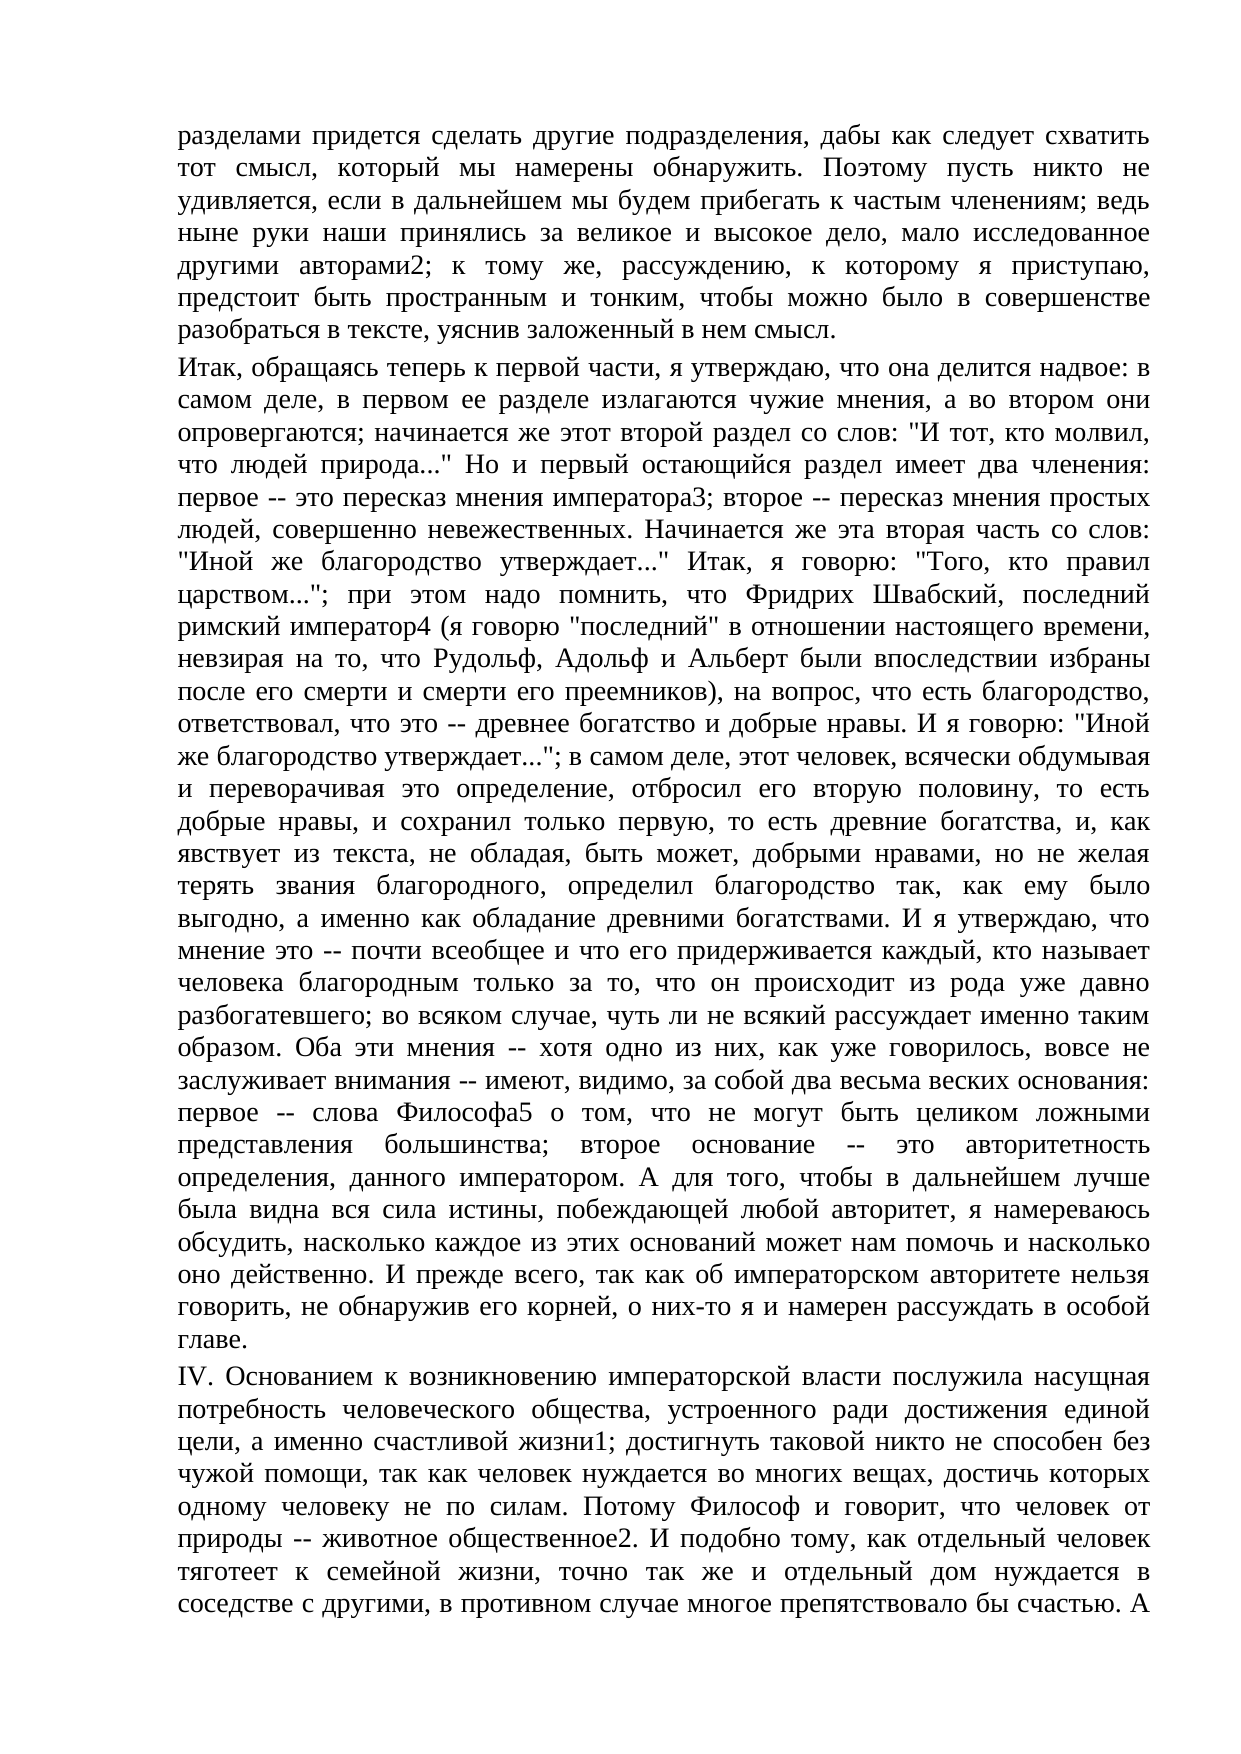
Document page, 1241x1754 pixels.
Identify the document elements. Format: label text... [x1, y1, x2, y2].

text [177, 1359, 1152, 1618]
text Итак, обращаясь теперь к первой части, я утверждаю, что она делится надвое: в самом деле, в первом ее разделе излагаются чужие мнения, а во втором они опровергаются; начинается же этот второй раздел со слов: "И тот, кто молвил, что людей природа..." Но и первый остающийся раздел имеет два членения: первое -- это пересказ мнения императора3; второе -- пересказ мнения простых людей, совершенно невежественных. Начинается же эта вторая часть со слов: "Иной же благородство утверждает..." Итак, я говорю: "Того, кто правил царством..."; при этом надо помнить, что Фридрих Швабский, последний римский император4 (я говорю "последний" в отношении настоящего времени, невзирая на то, что Рудольф, Адольф и Альберт были впоследствии избраны после его смерти и смерти его преемников), на вопрос, что есть благородство, ответствовал, что это -- древнее богатство и добрые нравы. И я говорю: "Иной же благородство утверждает..."; в самом деле, этот человек, всячески обдумывая и переворачивая это определение, отбросил его вторую половину, то есть добрые нравы, и сохранил только первую, то есть древние богатства, и, как явствует из текста, не обладая, быть может, добрыми нравами, но не желая терять звания благородного, определил благородство так, как ему было выгодно, а именно как обладание древними богатствами. И я утверждаю, что мнение это -- почти всеобщее и что его придерживается каждый, кто называет человека благородным только за то, что он происходит из рода уже давно разбогатевшего; во всяком случае, чуть ли не всякий рассуждает именно таким образом. Оба эти мнения -- хотя одно из них, как уже говорилось, вовсе не заслуживает внимания -- имеют, видимо, за собой два весьма веских основания: первое -- слова Философа5 о том, что не могут быть целиком ложными представления большинства; второе основание -- это авторитетность определения, данного императором. А для того, чтобы в дальнейшем лучше была видна вся сила истины, побеждающей любой авторитет, я намереваюсь обсудить, насколько каждое из этих оснований может нам помочь и насколько оно действенно. И прежде всего, так как об императорском авторитете нельзя говорить, не обнаружив его корней, о них-то я и намерен рассуждать в особой главе. [177, 350, 1152, 1354]
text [177, 118, 1152, 345]
